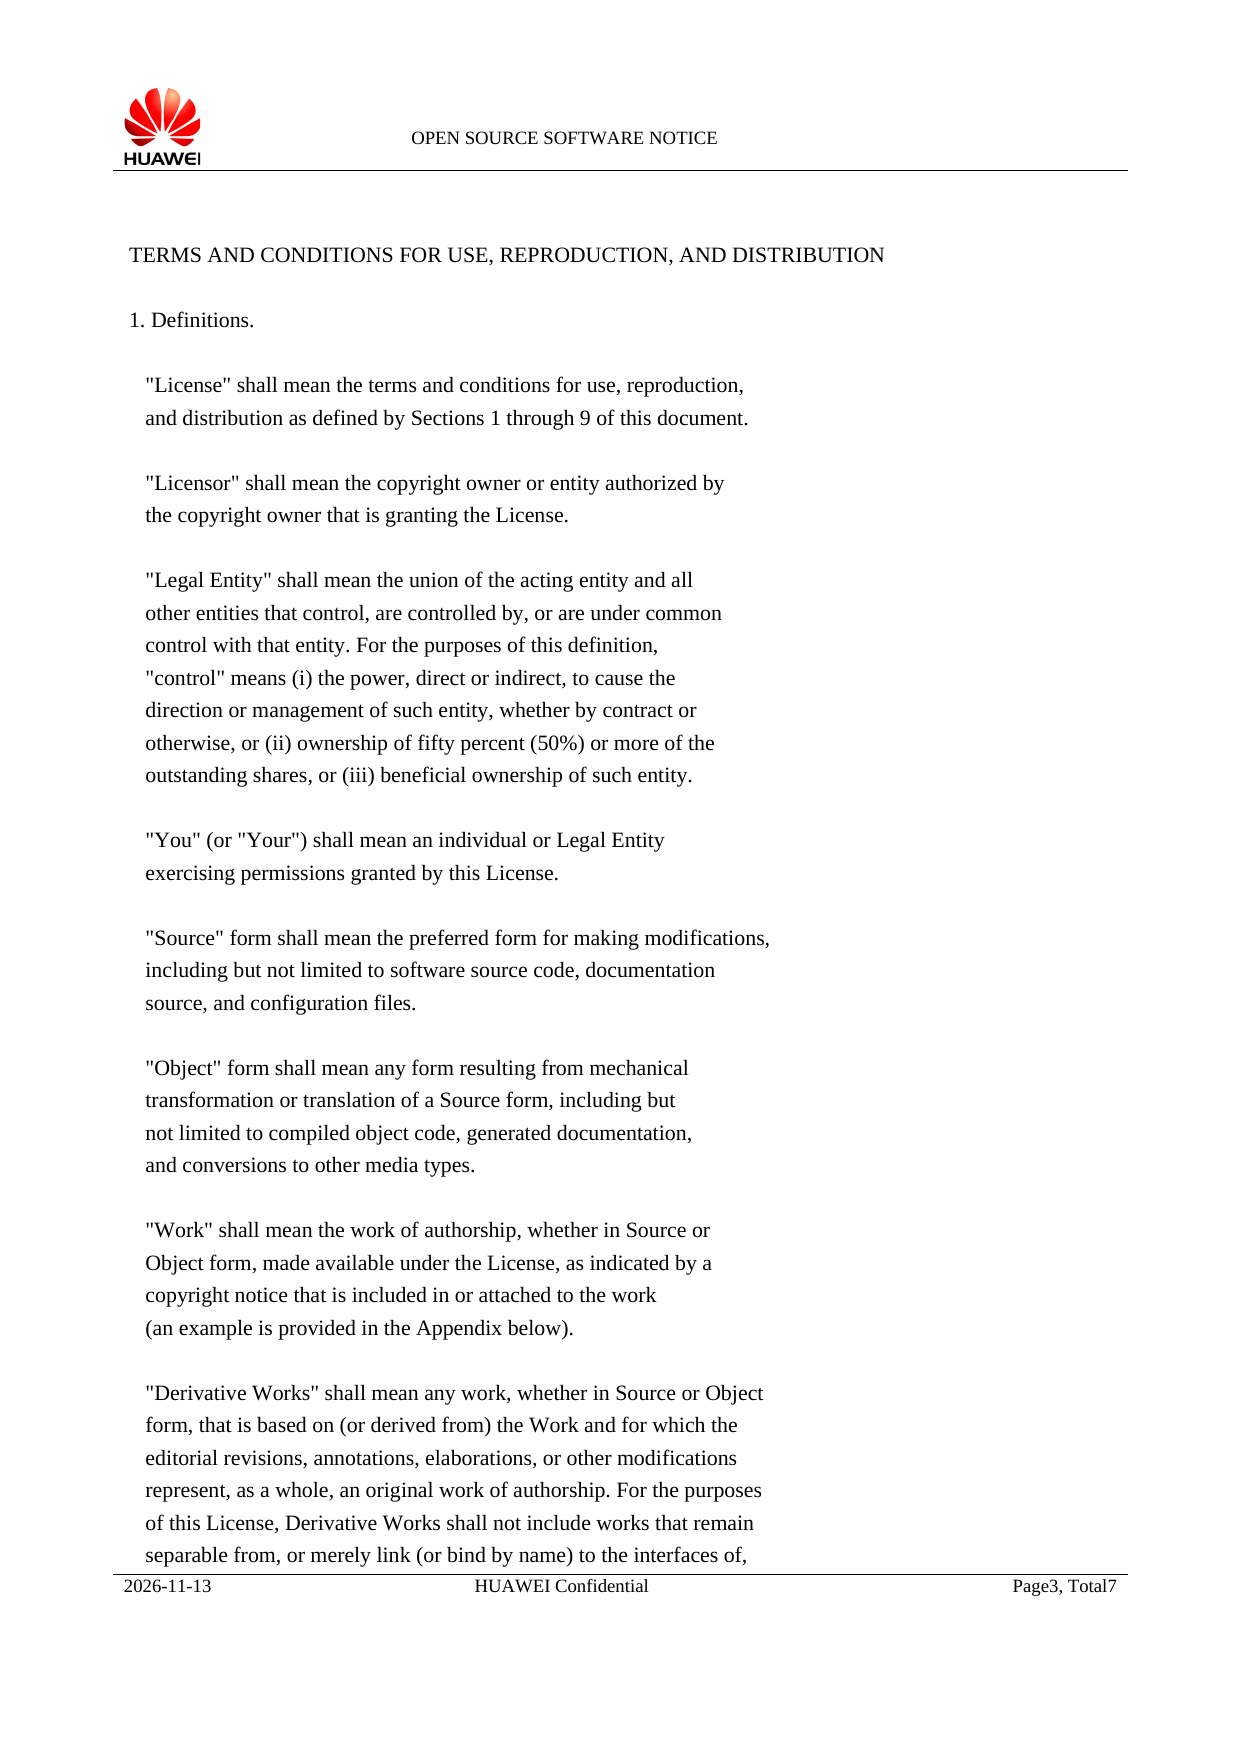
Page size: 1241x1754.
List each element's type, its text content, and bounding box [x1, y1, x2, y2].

picture [124, 88, 201, 165]
